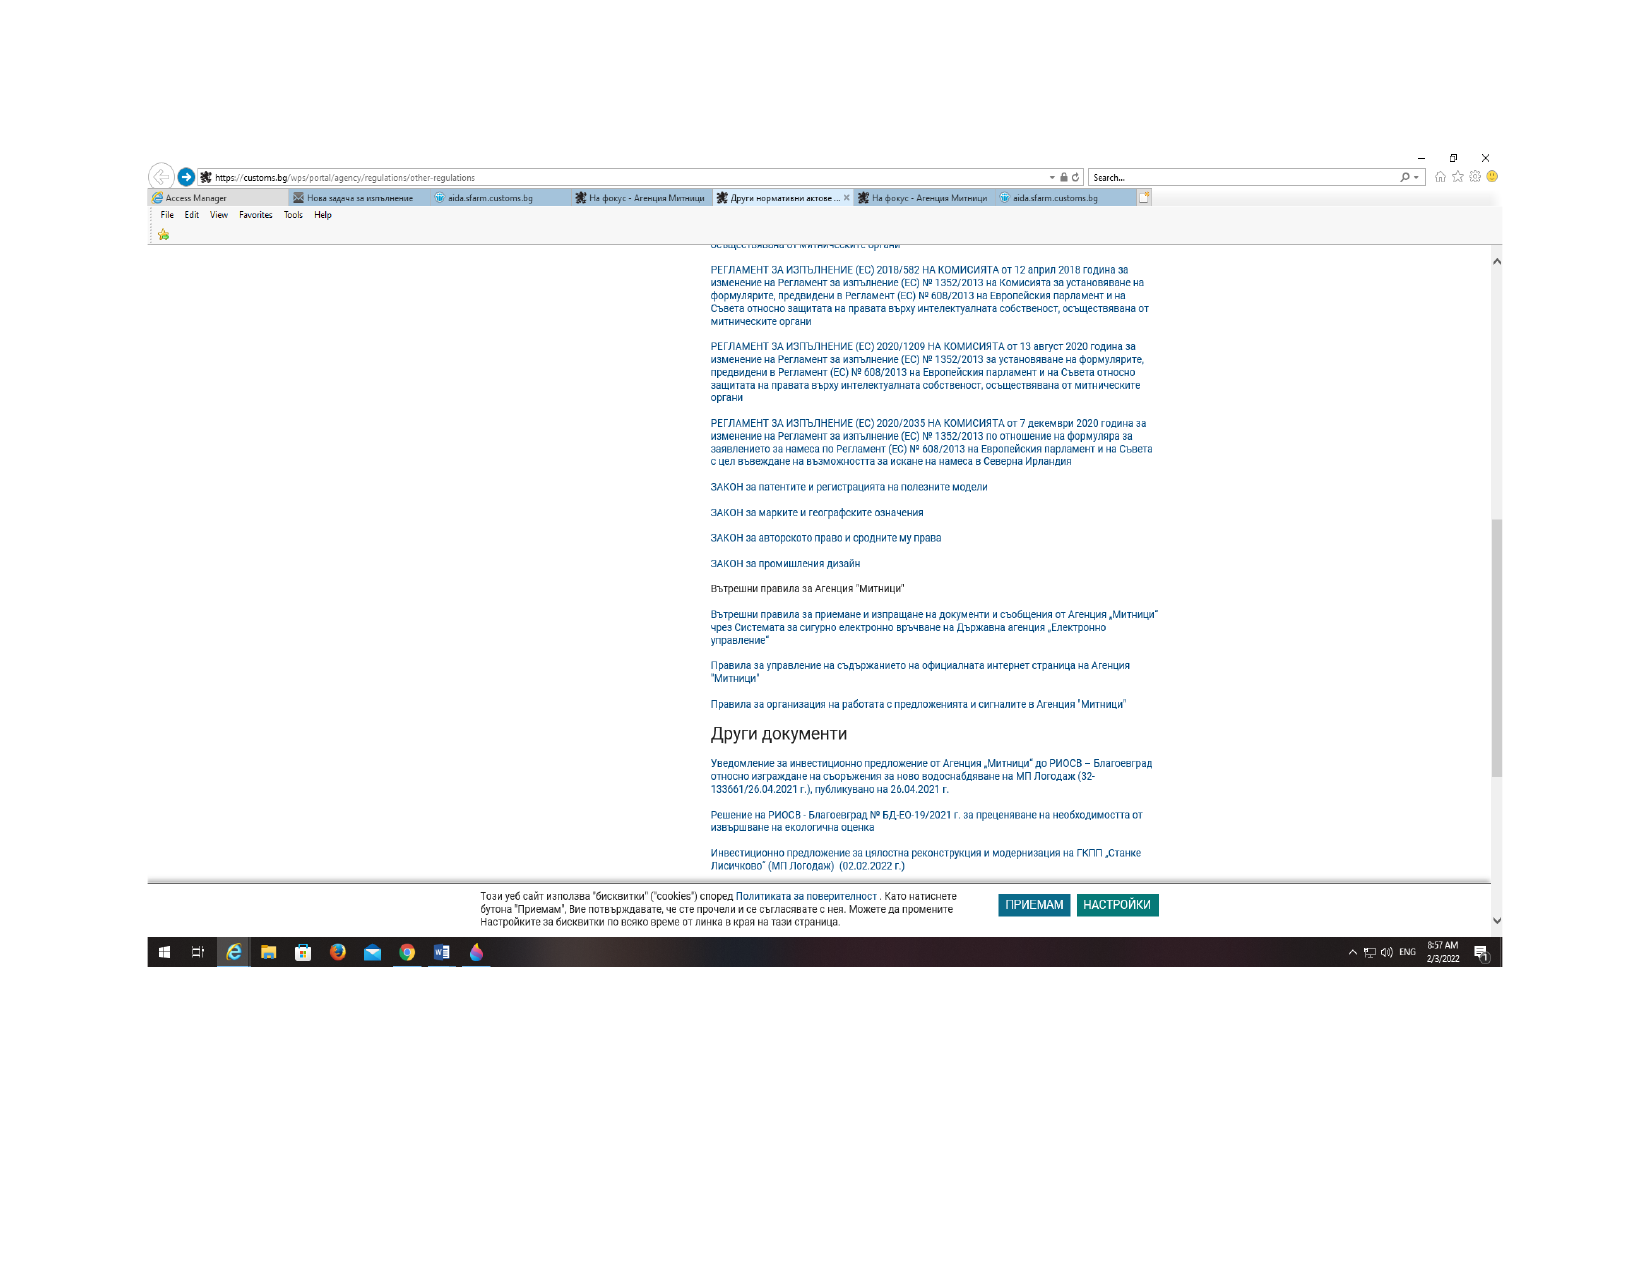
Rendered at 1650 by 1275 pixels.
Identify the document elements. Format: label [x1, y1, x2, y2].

picture [147, 147, 1503, 967]
